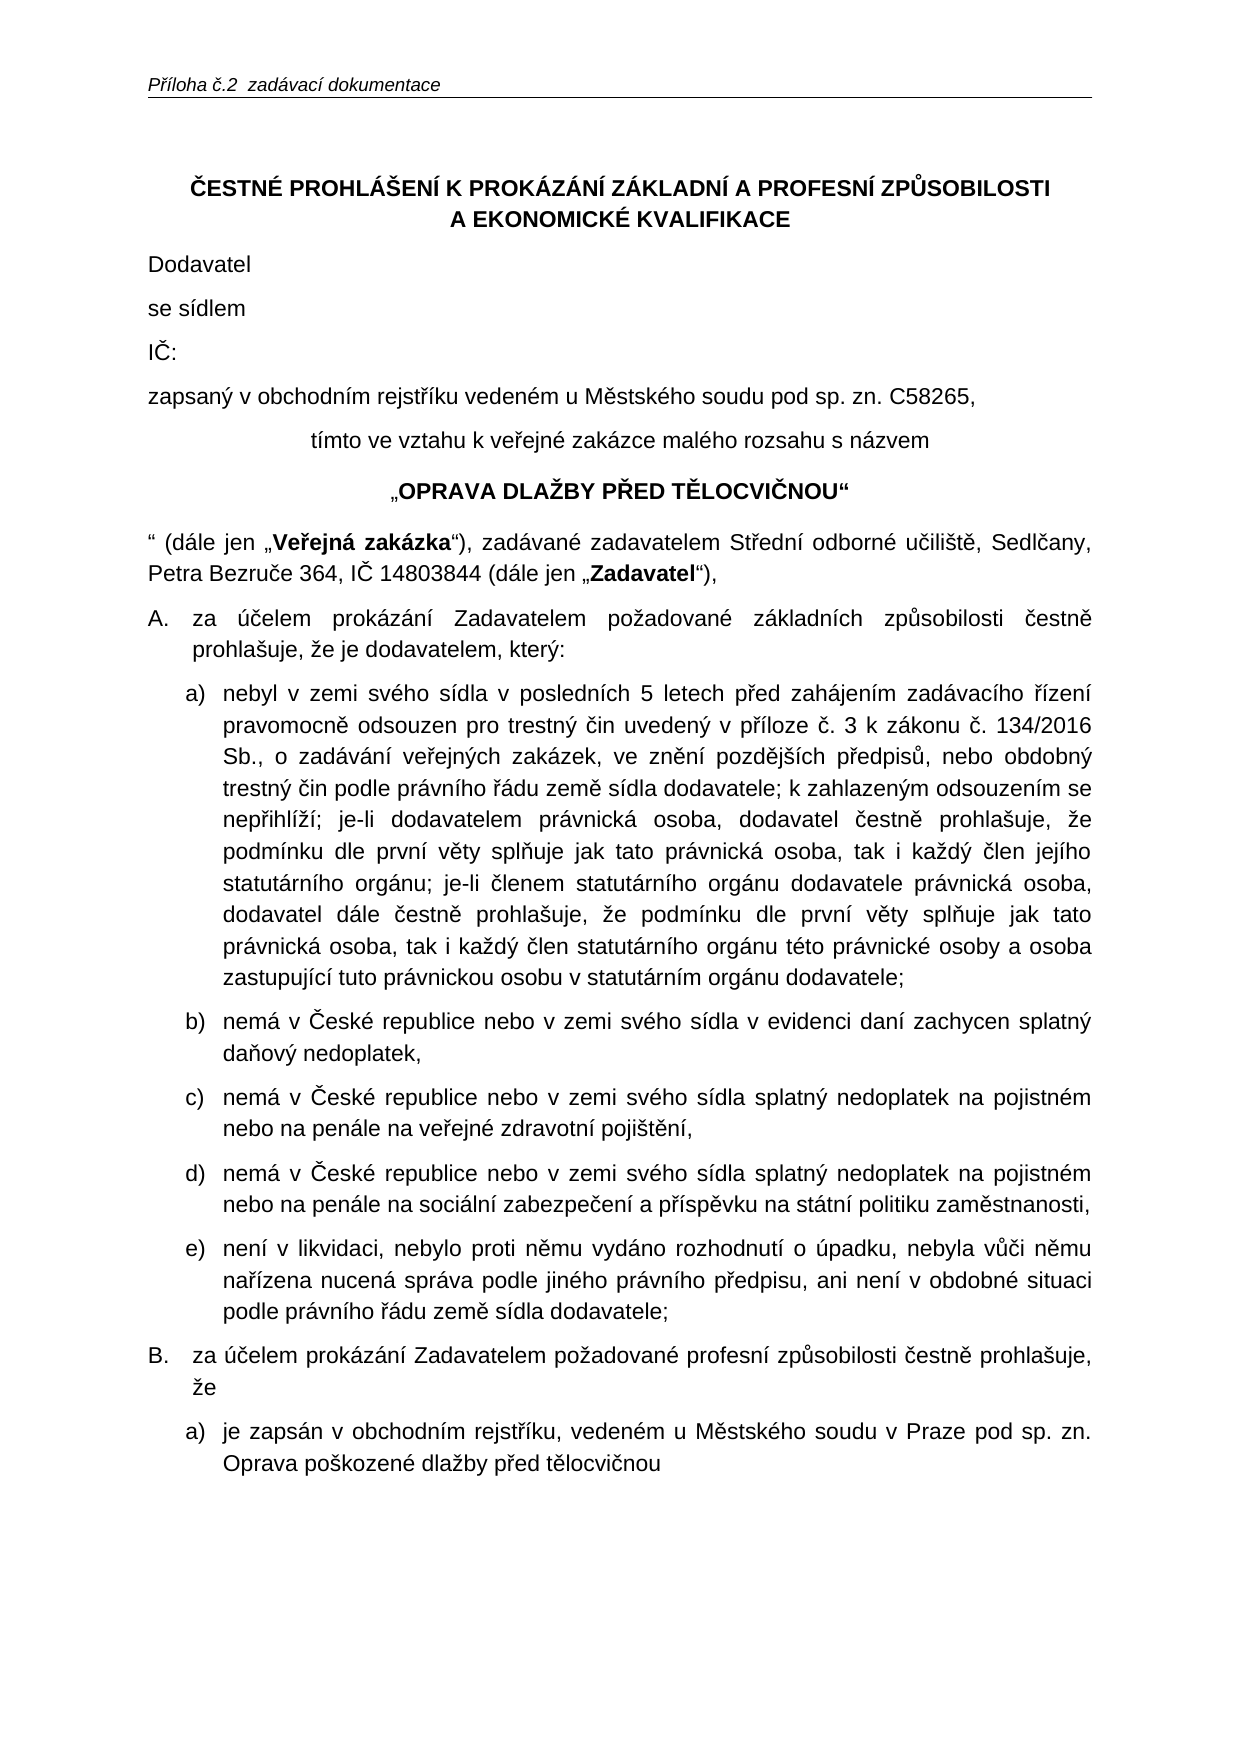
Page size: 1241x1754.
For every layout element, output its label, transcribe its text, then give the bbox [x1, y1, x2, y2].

list není v likvidaci, nebylo proti němu vydáno rozhodnutí o úpadku, nebyla vůči němu nařízena nucená správa podle jiného právního předpisu, ani není v obdobné situaci podle právního řádu země sídla dodavatele; [185, 1235, 1092, 1324]
list nebyl v zemi svého sídla v posledních 5 letech před zahájením zadávacího řízení pravomocně odsouzen pro trestný čin uvedený v příloze č. 3 k zákonu č. 134/2016 Sb., o zadávání veřejných zakázek, ve znění pozdějších předpisů, nebo obdobný trestný čin podle právního řádu země sídla dodavatele; k zahlazeným odsouzením se nepřihlíží; je-li dodavatelem právnická osoba, dodavatel čestně prohlašuje, že podmínku dle první věty splňuje jak tato právnická osoba, tak i každý člen jejího statutárního orgánu; je-li členem statutárního orgánu dodavatele právnická osoba, dodavatel dále čestně prohlašuje, že podmínku dle první věty splňuje jak tato právnická osoba, tak i každý člen statutárního orgánu této právnické osoby a osoba zastupující tuto právnickou osobu v statutárním orgánu dodavatele; [185, 680, 1092, 991]
list nemá v České republice nebo v zemi svého sídla splatný nedoplatek na pojistném nebo na penále na sociální zabezpečení a příspěvku na státní politiku zaměstnanosti, [185, 1159, 1092, 1217]
text IČ: [148, 339, 1092, 365]
list za účelem prokázání Zadavatelem požadované profesní způsobilosti čestně prohlašuje, že [148, 1342, 1092, 1400]
text zapsaný v obchodním rejstříku vedeném u Městského soudu pod sp. zn. C58265, [148, 383, 1092, 409]
text Dodavatel [148, 251, 1092, 277]
text „Oprava dlažby před tělocvičnou“ [148, 478, 1092, 504]
list za účelem prokázání Zadavatelem požadované základních způsobilosti čestně prohlašuje, že je dodavatelem, který: [148, 604, 1092, 662]
list nemá v České republice nebo v zemi svého sídla v evidenci daní zachycen splatný daňový nedoplatek, [185, 1008, 1092, 1066]
text tímto ve vztahu k veřejné zakázce malého rozsahu s názvem [148, 427, 1092, 453]
text se sídlem [148, 294, 1092, 321]
text “ (dále jen „Veřejná zakázka“), zadávané zadavatelem Střední odborné učiliště, Sedlčany, Petra Bezruče 364, IČ 14803844 (dále jen „Zadavatel“), [148, 529, 1092, 587]
list je zapsán v obchodním rejstříku, vedeném u Městského soudu v Praze pod sp. zn. Oprava poškozené dlažby před tělocvičnou [185, 1418, 1092, 1476]
list nemá v České republice nebo v zemi svého sídla splatný nedoplatek na pojistném nebo na penále na veřejné zdravotní pojištění, [185, 1084, 1092, 1142]
text ČESTNÉ PROHLÁŠENÍ K PROKÁZÁNÍ ZÁKLADNÍ A PROFESNÍ ZPŮSOBILOSTI A EKONOMICKÉ KVALIFIKACE [148, 175, 1092, 233]
